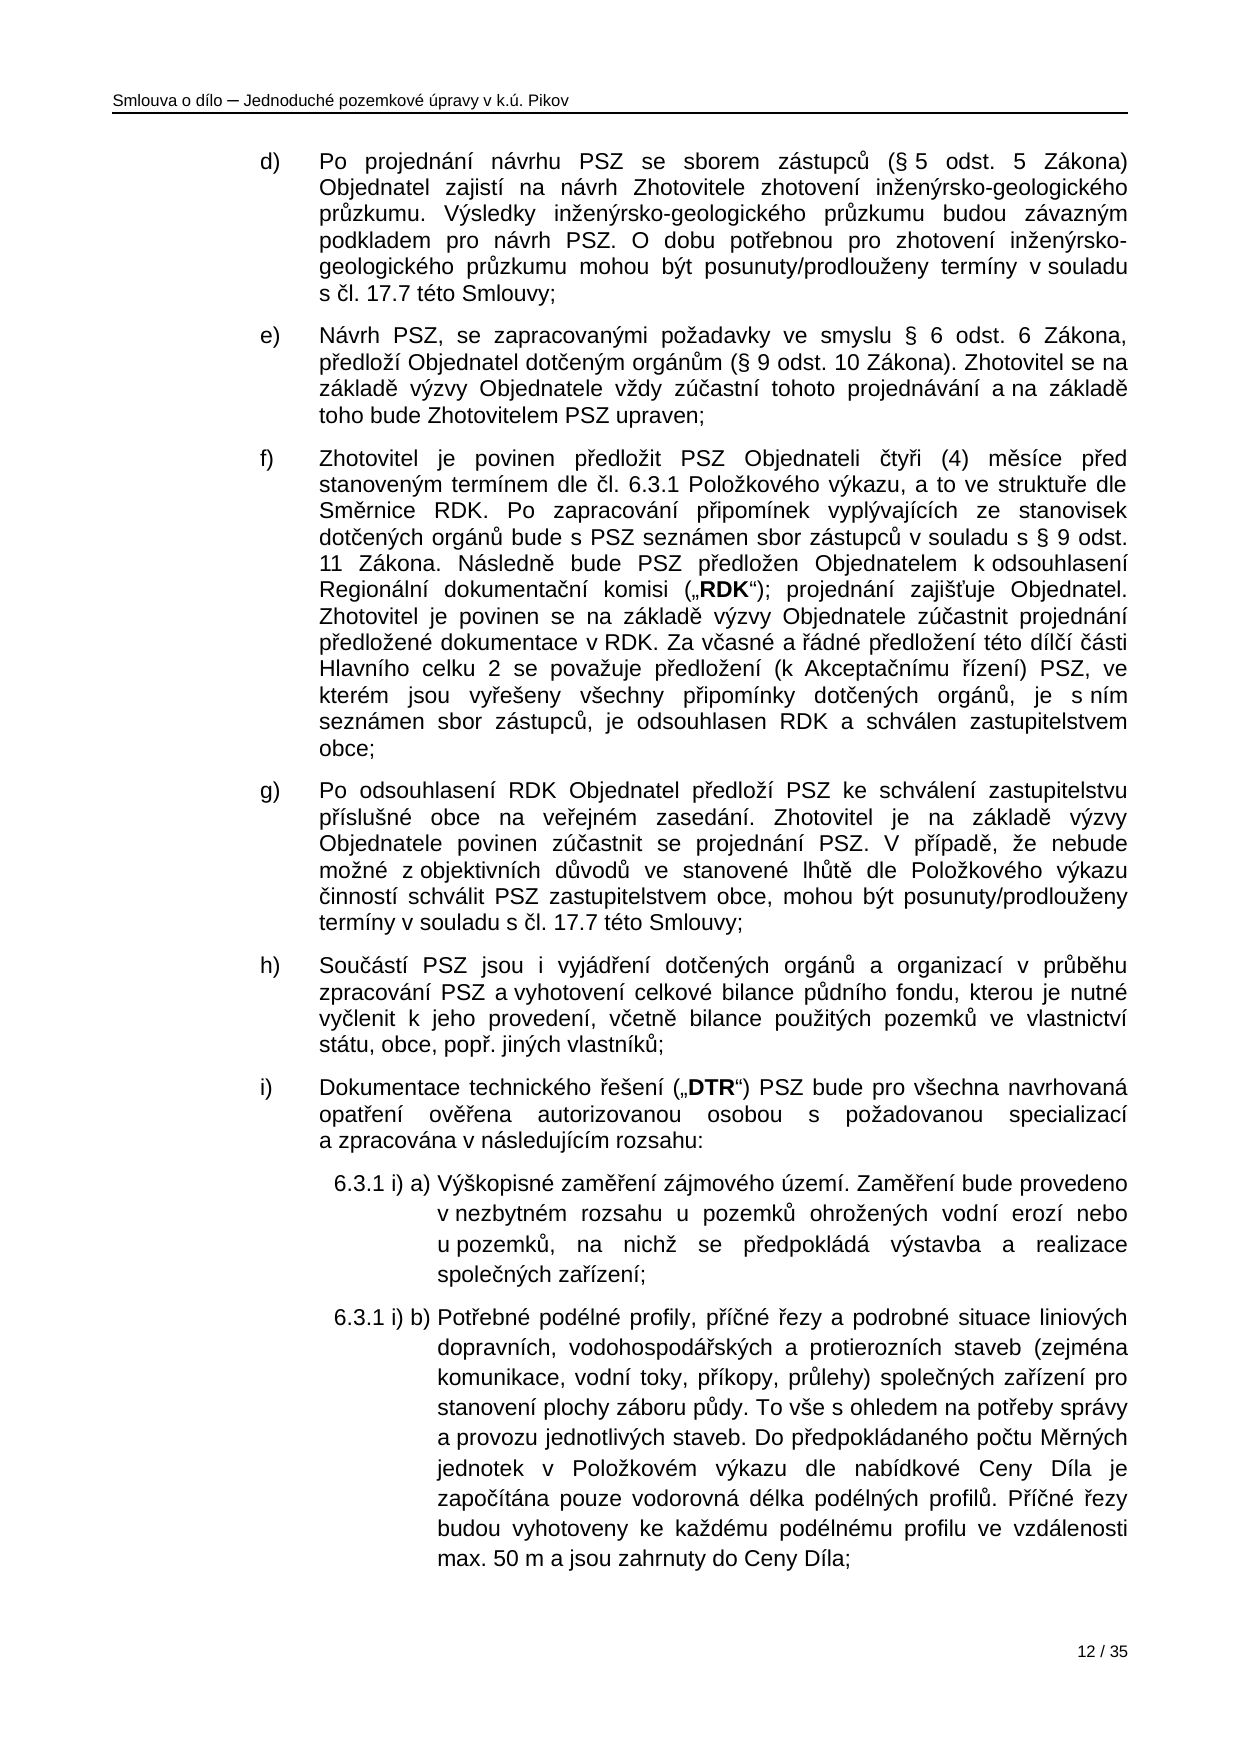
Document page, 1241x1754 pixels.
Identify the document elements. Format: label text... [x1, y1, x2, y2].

list Po projednání návrhu PSZ se sborem zástupců (§ 5 odst. 5 Zákona) Objednatel zajistí na návrh Zhotovitele zhotovení inženýrsko-geologického průzkumu. Výsledky inženýrsko-geologického průzkumu budou závazným podkladem pro návrh PSZ. O dobu potřebnou pro zhotovení inženýrsko-geologického průzkumu mohou být posunuty/prodlouženy termíny v souladu s čl. 17.7 této Smlouvy; [260, 148, 1128, 306]
list Po odsouhlasení RDK Objednatel předloží PSZ ke schválení zastupitelstvu příslušné obce na veřejném zasedání. Zhotovitel je na základě výzvy Objednatele povinen zúčastnit se projednání PSZ. V případě, že nebude možné z objektivních důvodů ve stanovené lhůtě dle Položkového výkazu činností schválit PSZ zastupitelstvem obce, mohou být posunuty/prodlouženy termíny v souladu s čl. 17.7 této Smlouvy; [260, 777, 1128, 936]
list Potřebné podélné profily, příčné řezy a podrobné situace liniových dopravních, vodohospodářských a protierozních staveb (zejména komunikace, vodní toky, příkopy, průlehy) společných zařízení pro stanovení plochy záboru půdy. To vše s ohledem na potřeby správy a provozu jednotlivých staveb. Do předpokládaného počtu Měrných jednotek v Položkovém výkazu dle nabídkové Ceny Díla je započítána pouze vodorovná délka podélných profilů. Příčné řezy budou vyhotoveny ke každému podélnému profilu ve vzdálenosti max. 50 m a jsou zahrnuty do Ceny Díla; [334, 1303, 1128, 1571]
list Zhotovitel je povinen předložit PSZ Objednateli čtyři (4) měsíce před stanoveným termínem dle čl. 6.3.1 Položkového výkazu, a to ve struktuře dle Směrnice RDK. Po zapracování připomínek vyplývajících ze stanovisek dotčených orgánů bude s PSZ seznámen sbor zástupců v souladu s § 9 odst. 11 Zákona. Následně bude PSZ předložen Objednatelem k odsouhlasení Regionální dokumentační komisi („RDK“); projednání zajišťuje Objednatel. Zhotovitel je povinen se na základě výzvy Objednatele zúčastnit projednání předložené dokumentace v RDK. Za včasné a řádné předložení této dílčí části Hlavního celku 2 se považuje předložení (k Akceptačnímu řízení) PSZ, ve kterém jsou vyřešeny všechny připomínky dotčených orgánů, je s ním seznámen sbor zástupců, je odsouhlasen RDK a schválen zastupitelstvem obce; [260, 444, 1128, 761]
list Součástí PSZ jsou i vyjádření dotčených orgánů a organizací v průběhu zpracování PSZ a vyhotovení celkové bilance půdního fondu, kterou je nutné vyčlenit k jeho provedení, včetně bilance použitých pozemků ve vlastnictví státu, obce, popř. jiných vlastníků; [260, 952, 1128, 1058]
list Dokumentace technického řešení („DTR“) PSZ bude pro všechna navrhovaná opatření ověřena autorizovanou osobou s požadovanou specializací a zpracována v následujícím rozsahu: [260, 1074, 1128, 1153]
list Návrh PSZ, se zapracovanými požadavky ve smyslu § 6 odst. 6 Zákona, předloží Objednatel dotčeným orgánům (§ 9 odst. 10 Zákona). Zhotovitel se na základě výzvy Objednatele vždy zúčastní tohoto projednávání a na základě toho bude Zhotovitelem PSZ upraven; [260, 322, 1128, 428]
list Výškopisné zaměření zájmového území. Zaměření bude provedeno v nezbytném rozsahu u pozemků ohrožených vodní erozí nebo u pozemků, na nichž se předpokládá výstavba a realizace společných zařízení; [334, 1170, 1128, 1287]
